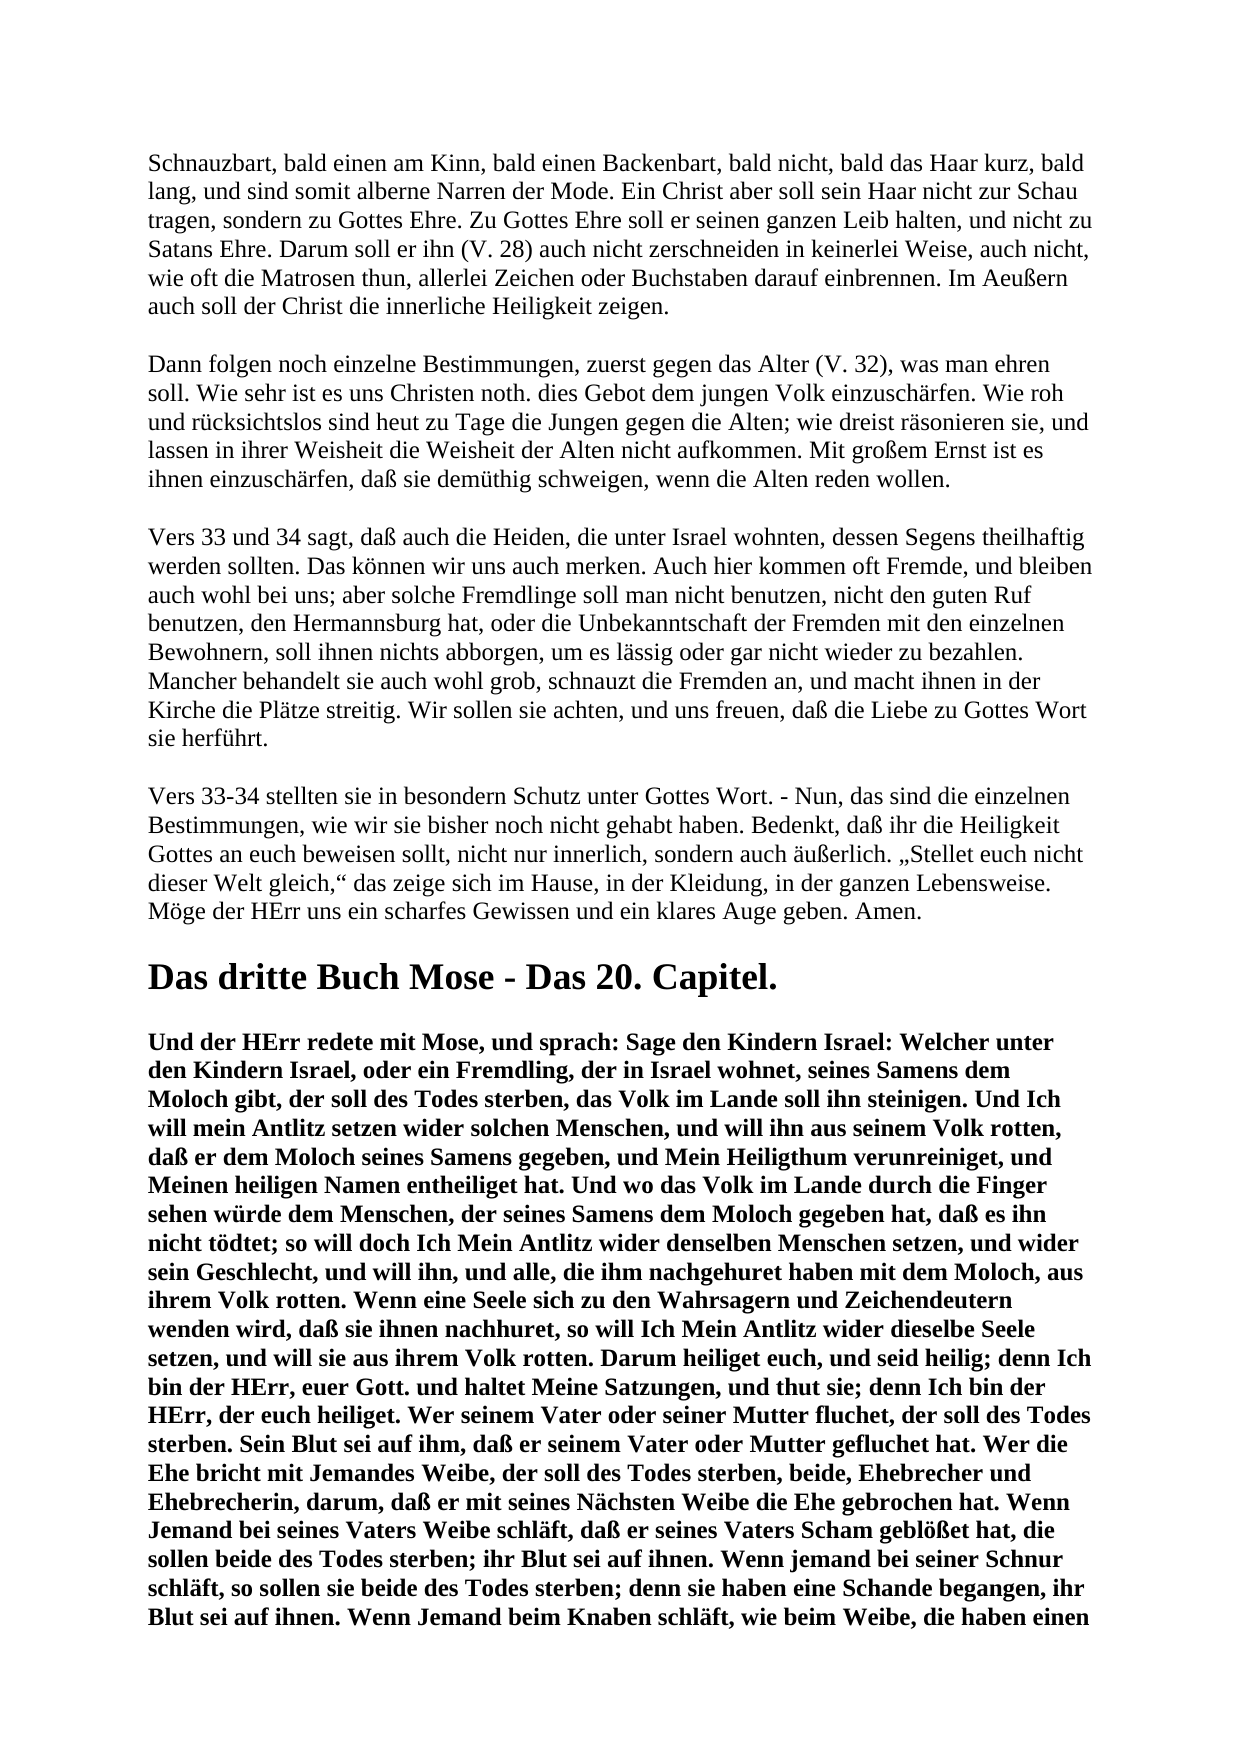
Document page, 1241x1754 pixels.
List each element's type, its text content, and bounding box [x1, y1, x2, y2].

text Vers 33 und 34 sagt, daß auch die Heiden, die unter Israel wohnten, dessen Segens theilhaftig werden sollten. Das können wir uns auch merken. Auch hier kommen oft Fremde, und bleiben auch wohl bei uns; aber solche Fremdlinge soll man nicht benutzen, nicht den guten Ruf benutzen, den Hermannsburg hat, oder die Unbekanntschaft der Fremden mit den einzelnen Bewohnern, soll ihnen nichts abborgen, um es lässig oder gar nicht wieder zu bezahlen. Mancher behandelt sie auch wohl grob, schnauzt die Fremden an, und macht ihnen in der Kirche die Plätze streitig. Wir sollen sie achten, und uns freuen, daß die Liebe zu Gottes Wort sie herführt. [148, 522, 1093, 752]
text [148, 148, 1093, 320]
subtitle Das dritte Buch Mose - Das 20. Capitel. [148, 954, 1093, 997]
text Vers 33-34 stellten sie in besondern Schutz unter Gottes Wort. - Nun, das sind die einzelnen Bestimmungen, wie wir sie bisher noch nicht gehabt haben. Bedenkt, daß ihr die Heiligkeit Gottes an euch beweisen sollt, nicht nur innerlich, sondern auch äußerlich. „Stellet euch nicht dieser Welt gleich,“ das zeige sich im Hause, in der Kleidung, in der ganzen Lebensweise. Möge der HErr uns ein scharfes Gewissen und ein klares Auge geben. Amen. [148, 781, 1093, 925]
text Dann folgen noch einzelne Bestimmungen, zuerst gegen das Alter (V. 32), was man ehren soll. Wie sehr ist es uns Christen noth. dies Gebot dem jungen Volk einzuschärfen. Wie roh und rücksichtslos sind heut zu Tage die Jungen gegen die Alten; wie dreist räsonieren sie, und lassen in ihrer Weisheit die Weisheit der Alten nicht aufkommen. Mit großem Ernst ist es ihnen einzuschärfen, daß sie demüthig schweigen, wenn die Alten reden wollen. [148, 349, 1093, 493]
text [148, 1027, 1093, 1630]
